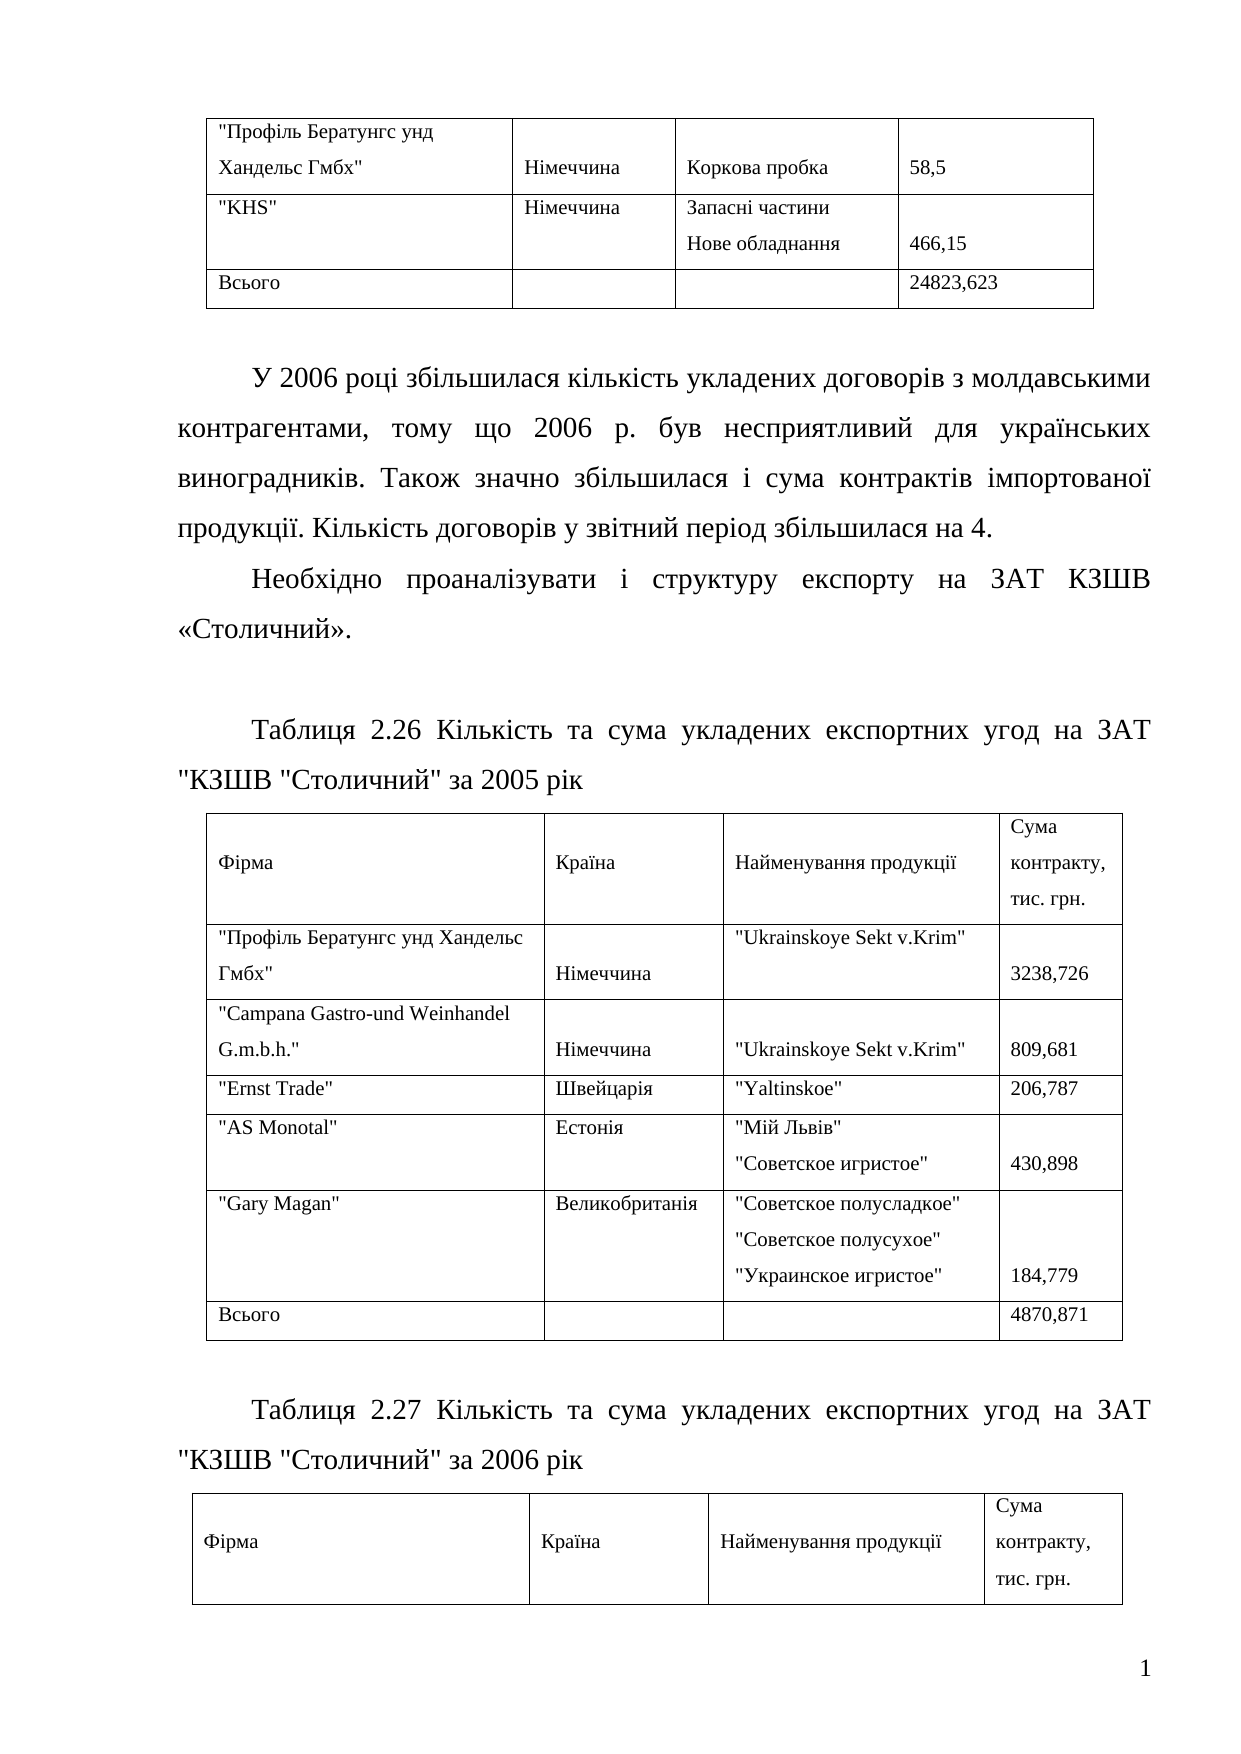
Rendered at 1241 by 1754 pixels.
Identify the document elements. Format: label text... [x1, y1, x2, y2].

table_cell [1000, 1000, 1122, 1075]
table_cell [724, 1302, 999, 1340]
text Таблиця 2.26 Кількість та сума укладених експортних угод на ЗАТ "КЗШВ "Столичний" за 2005 рік [177, 712, 1152, 796]
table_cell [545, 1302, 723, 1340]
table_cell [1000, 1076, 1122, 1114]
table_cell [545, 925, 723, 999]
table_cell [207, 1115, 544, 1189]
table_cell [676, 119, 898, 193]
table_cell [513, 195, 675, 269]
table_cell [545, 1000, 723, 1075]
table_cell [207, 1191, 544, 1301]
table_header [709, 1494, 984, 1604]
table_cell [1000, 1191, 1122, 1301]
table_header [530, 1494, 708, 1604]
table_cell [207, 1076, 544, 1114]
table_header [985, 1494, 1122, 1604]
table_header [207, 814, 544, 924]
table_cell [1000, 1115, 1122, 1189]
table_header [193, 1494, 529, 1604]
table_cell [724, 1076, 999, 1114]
text Необхідно проаналізувати і структуру експорту на ЗАТ КЗШВ «Столичний». [177, 561, 1152, 645]
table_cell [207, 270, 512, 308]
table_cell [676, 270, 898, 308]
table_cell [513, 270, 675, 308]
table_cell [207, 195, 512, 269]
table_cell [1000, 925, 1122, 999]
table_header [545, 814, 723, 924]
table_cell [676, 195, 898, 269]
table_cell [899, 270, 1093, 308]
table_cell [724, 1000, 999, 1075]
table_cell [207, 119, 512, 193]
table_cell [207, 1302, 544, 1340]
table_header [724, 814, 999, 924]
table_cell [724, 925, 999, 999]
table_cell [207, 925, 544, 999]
text Таблиця 2.27 Кількість та сума укладених експортних угод на ЗАТ "КЗШВ "Столичний" за 2006 рік [177, 1392, 1152, 1476]
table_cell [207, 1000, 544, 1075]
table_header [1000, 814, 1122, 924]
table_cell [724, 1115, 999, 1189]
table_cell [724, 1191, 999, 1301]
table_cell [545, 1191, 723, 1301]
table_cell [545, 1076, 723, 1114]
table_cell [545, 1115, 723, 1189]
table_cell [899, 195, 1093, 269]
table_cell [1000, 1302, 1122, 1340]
text У 2006 році збільшилася кількість укладених договорів з молдавськими контрагентами, тому що 2006 р. був несприятливий для українських виноградників. Також значно збільшилася і сума контрактів імпортованої продукції. Кількість договорів у звітний період збільшилася на 4. [177, 360, 1152, 544]
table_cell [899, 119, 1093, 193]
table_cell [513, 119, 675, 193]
